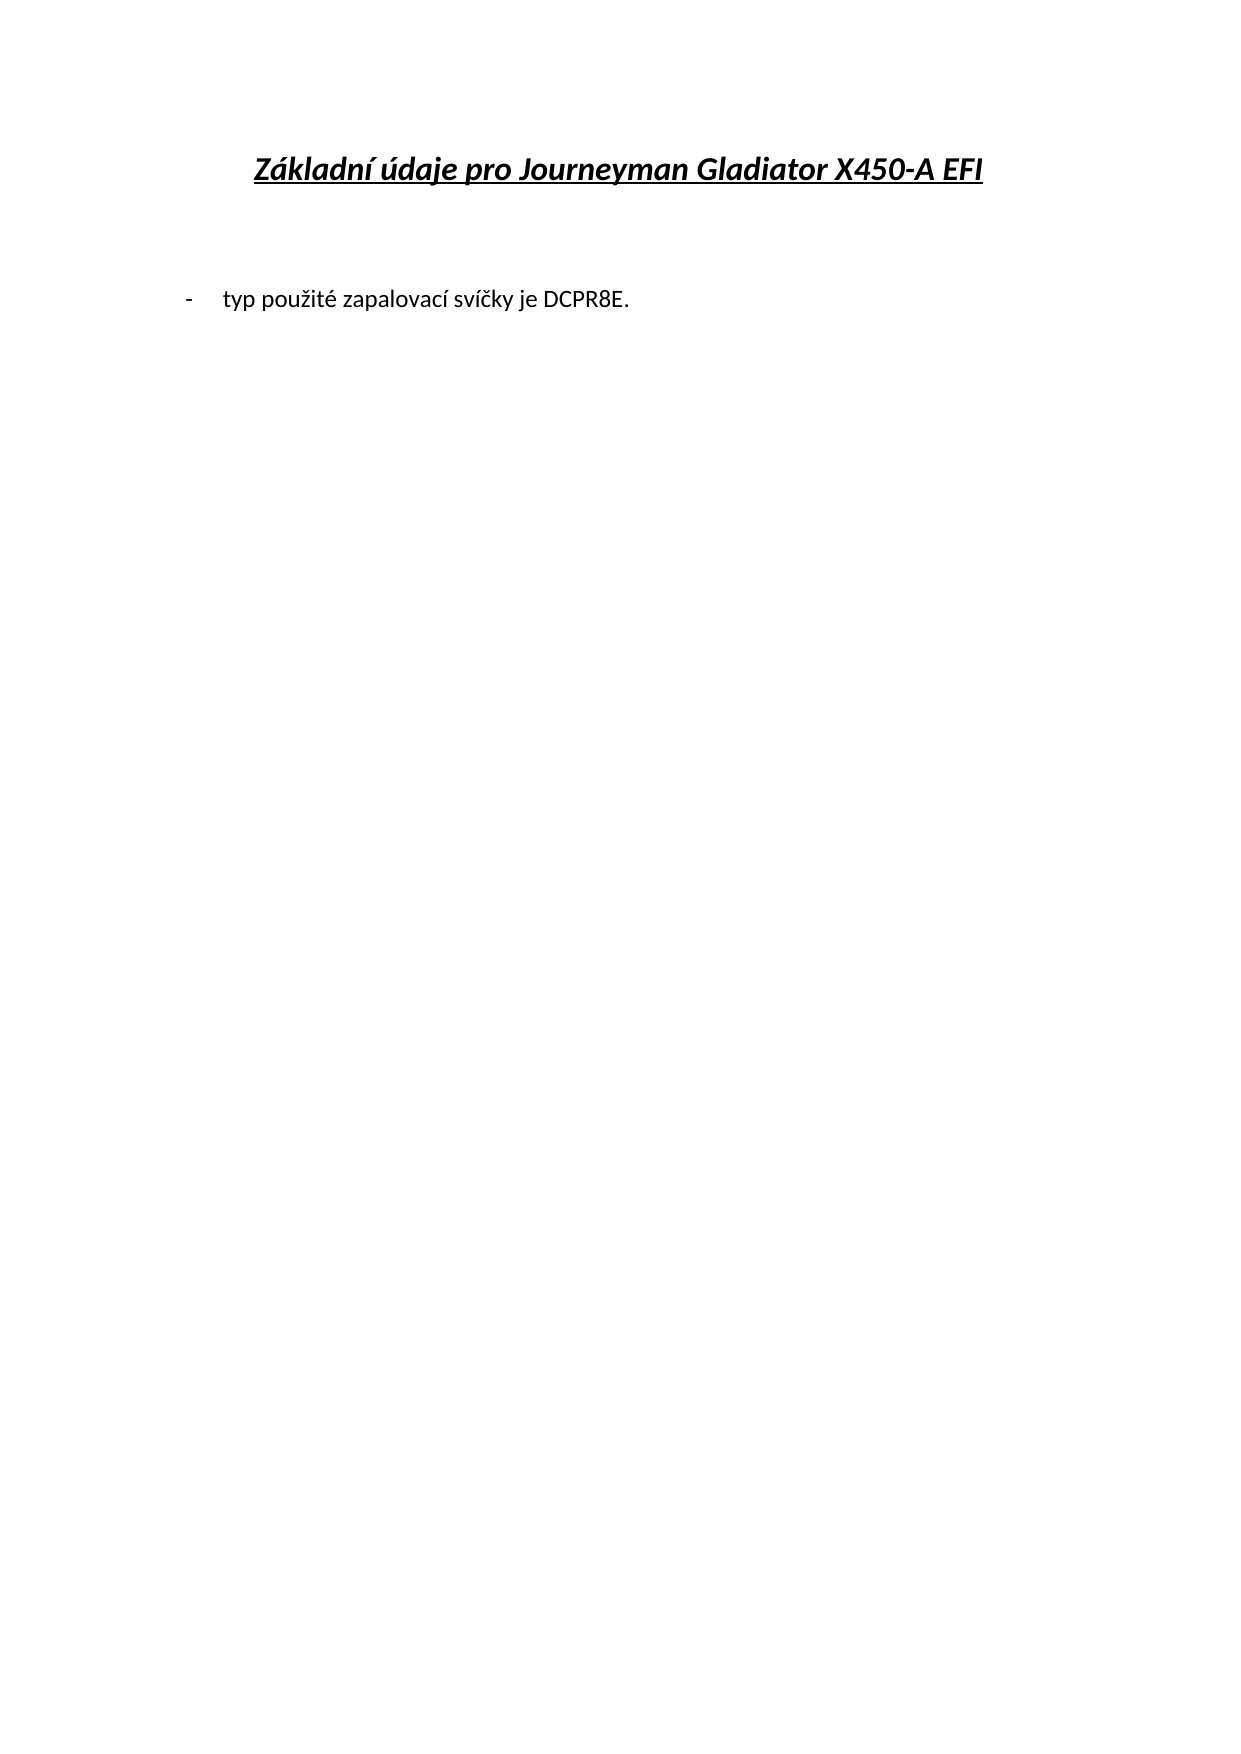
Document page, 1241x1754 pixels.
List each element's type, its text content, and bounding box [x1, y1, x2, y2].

list typ použité zapalovací svíčky je DCPR8E. [185, 283, 1093, 313]
text Základní údaje pro Journeyman Gladiator X450-A EFI [148, 148, 1093, 188]
